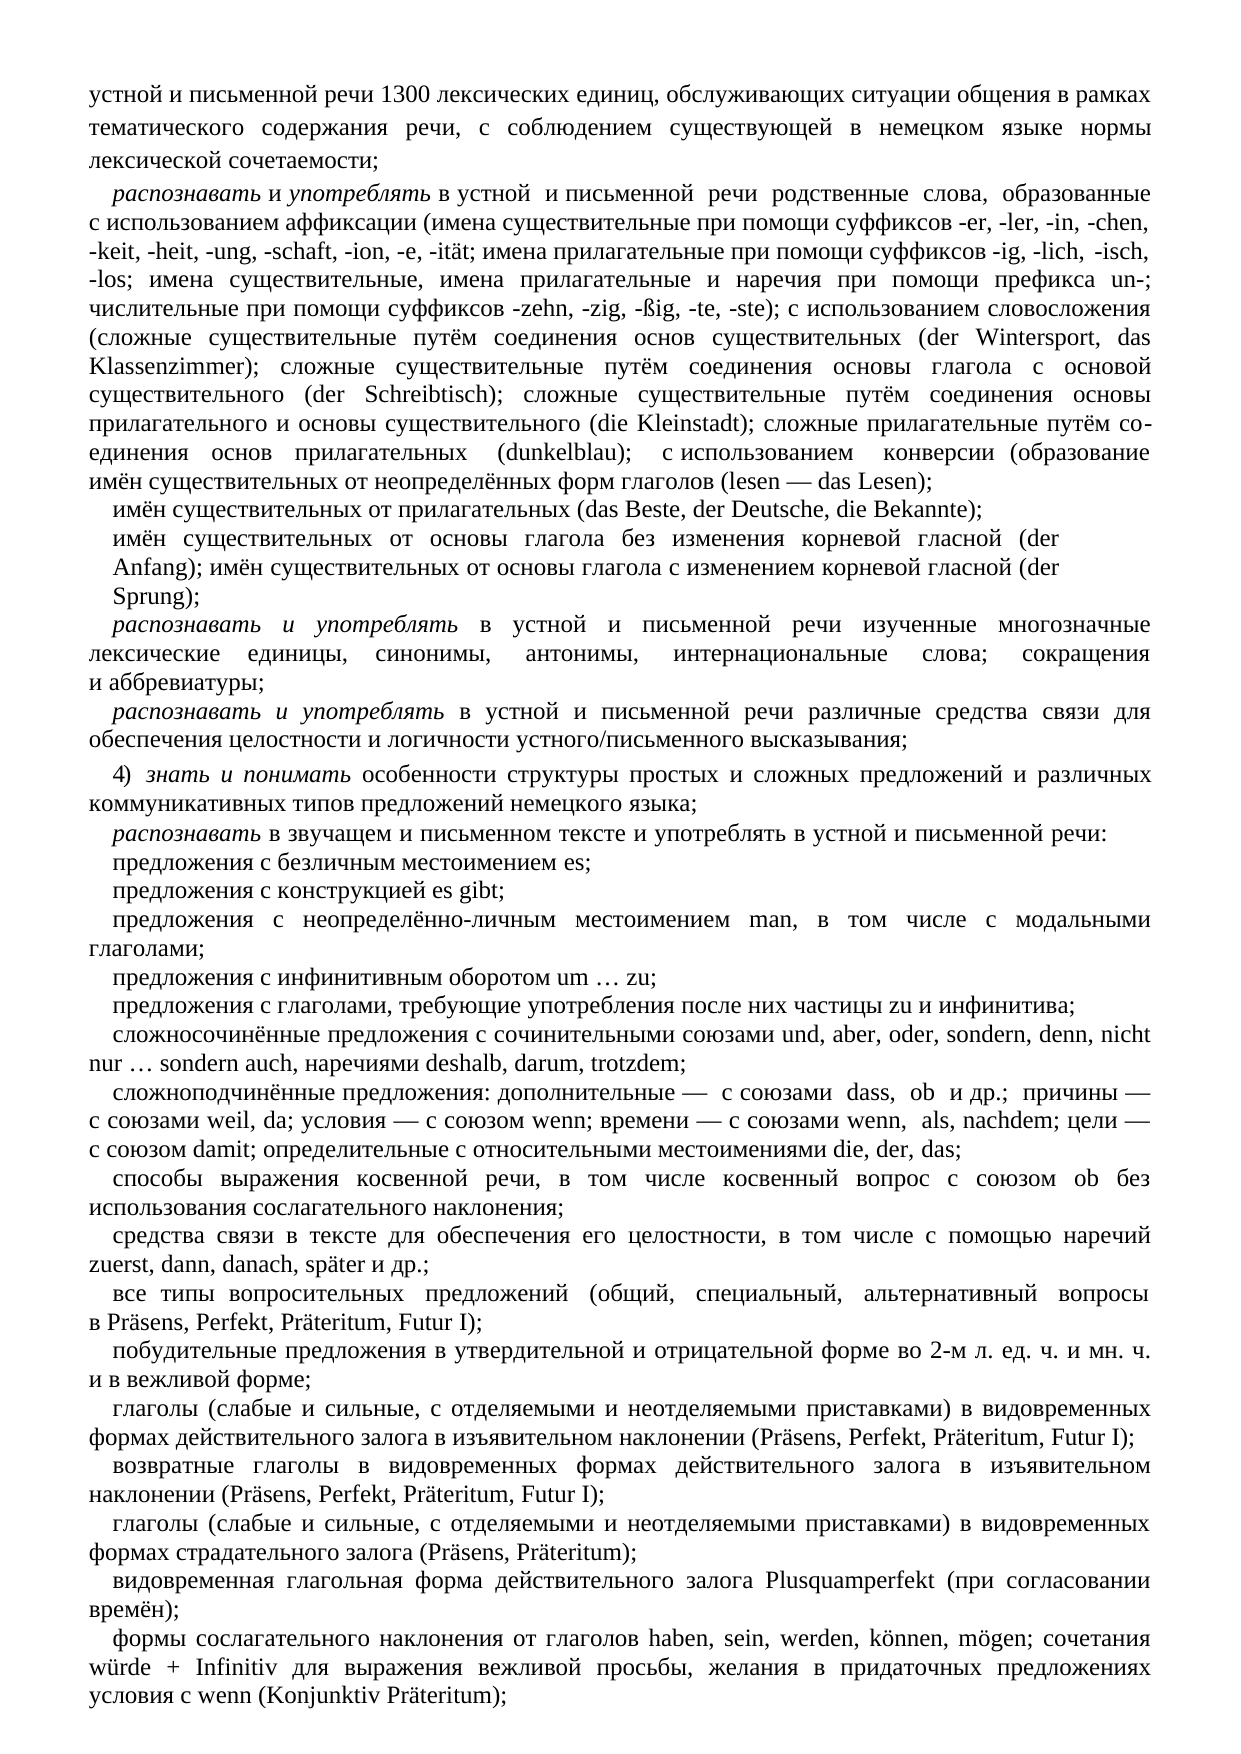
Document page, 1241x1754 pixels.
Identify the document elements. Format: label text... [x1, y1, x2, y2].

text все типы вопросительных предложений (общий, специальный, альтернативный вопросы в Präsens, Perfekt, Präteritum, Futur I); [89, 1278, 1151, 1336]
text распознавать и употреблять в устной и письменной речи родственные слова, образованные с использованием аффиксации (имена существительные при помощи суффиксов -er, -ler, -in, -chen, [89, 178, 1152, 236]
text сложноподчинённые предложения: дополнительные — с союзами dass, ob и др.; причины — с союзами weil, da; условия — с союзом wenn; времени — с союзами wenn, als, nachdem; цели — с союзом damit; определительные с относительными местоимениями die, der, das; [89, 1077, 1152, 1163]
text глаголы (слабые и сильные, с отделяемыми и неотделяемыми приставками) в видовременных формах действительного залога в изъявительном наклонении (Präsens, Perfekt, Präteritum, Futur I); [89, 1393, 1152, 1451]
text предложения с конструкцией es gibt; [112, 876, 1163, 904]
text распознавать в звучащем и письменном тексте и употреб­лять в устной и письменной речи: предложения с безличным местоимением es; [112, 818, 1108, 876]
text распознавать и употреблять в устной и письменной речи различные средства связи для обеспечения целостности и логичности устного/письменного высказывания; [89, 696, 1152, 753]
text распознавать и употреблять в устной и письменной речи изученные многозначные лексические единицы, синонимы, антонимы, интернациональные слова; сокращения и аббревиатуры; [89, 609, 1151, 696]
text способы выражения косвенной речи, в том числе косвенный вопрос с союзом ob без использования сослагательного наклонения; [89, 1163, 1152, 1221]
list знать и понимать особенности структуры простых и сложных предложений и различных коммуникативных типов предложений немецкого языка; [89, 759, 1152, 817]
text имён существительных от прилагательных (das Beste, der Deutsche, die Bekannte); [112, 494, 1163, 523]
text имён существительных от основы глагола без изменения корневой гласной (der Anfang); имён существительных от основы глагола с изменением корневой гласной (der Sprung); [112, 523, 1060, 609]
text предложения с неопределённо-личным местоимением man, в том числе с модальными глаголами; [89, 904, 1152, 962]
text формы сослагательного наклонения от глаголов haben, sein, werden, können, mögen; сочетания würde + Infinitiv для выражения вежливой просьбы, желания в придаточных предложениях условия c wenn (Konjunktiv Präteritum); [89, 1623, 1152, 1709]
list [89, 79, 1152, 174]
text предложения с инфинитивным оборотом um … zu; [112, 962, 1163, 991]
text -los; имена существительные, имена прилагательные и наречия при помощи префикса un-; числительные при помощи суффиксов -zehn, -zig, -ßig, -te, -ste); с использованием словосложения (сложные существительные путём соединения основ существительных (der Wintersport, das Klassenzimmer); сложные существительные путём соединения основы глагола с основой существительного (der Schreibtisch); сложные существительные путём соединения основы прилагательного и основы существительного (die Kleinstadt); сложные прилагательные путём со­единения основ прилагательных (dunkelblau); с использованием конверсии (образование имён существительных от неопределённых форм глаголов (lesen — das Lesen); [89, 264, 1152, 494]
text глаголы (слабые и сильные, с отделяемыми и неотделяемыми приставками) в видовременных формах страдательного залога (Präsens, Präteritum); [89, 1508, 1151, 1566]
text предложения с глаголами, требующие употребления после них частицы zu и инфинитива; [112, 991, 1163, 1019]
text побудительные предложения в утвердительной и отрицательной форме во 2-м л. ед. ч. и мн. ч. и в вежливой форме; [89, 1336, 1152, 1393]
text средства связи в тексте для обеспечения его целостности, в том числе с помощью наречий zuerst, dann, danach, später и др.; [89, 1221, 1152, 1278]
text -keit, -heit, -ung, -schaft, -ion, -e, -ität; имена прилагательные при помощи суффиксов -ig, -lich, -isch, [89, 236, 1163, 264]
text видовременная глагольная форма действительного залога Plusquamperfekt (при согласовании времён); [89, 1566, 1151, 1623]
text возвратные глаголы в видовременных формах действительного залога в изъявительном наклонении (Präsens, Perfekt, Präteritum, Futur I); [89, 1451, 1152, 1508]
text сложносочинённые предложения с сочинительными союзами und, aber, oder, sondern, denn, nicht nur … sondern auch, наречиями deshalb, darum, trotzdem; [89, 1019, 1152, 1077]
